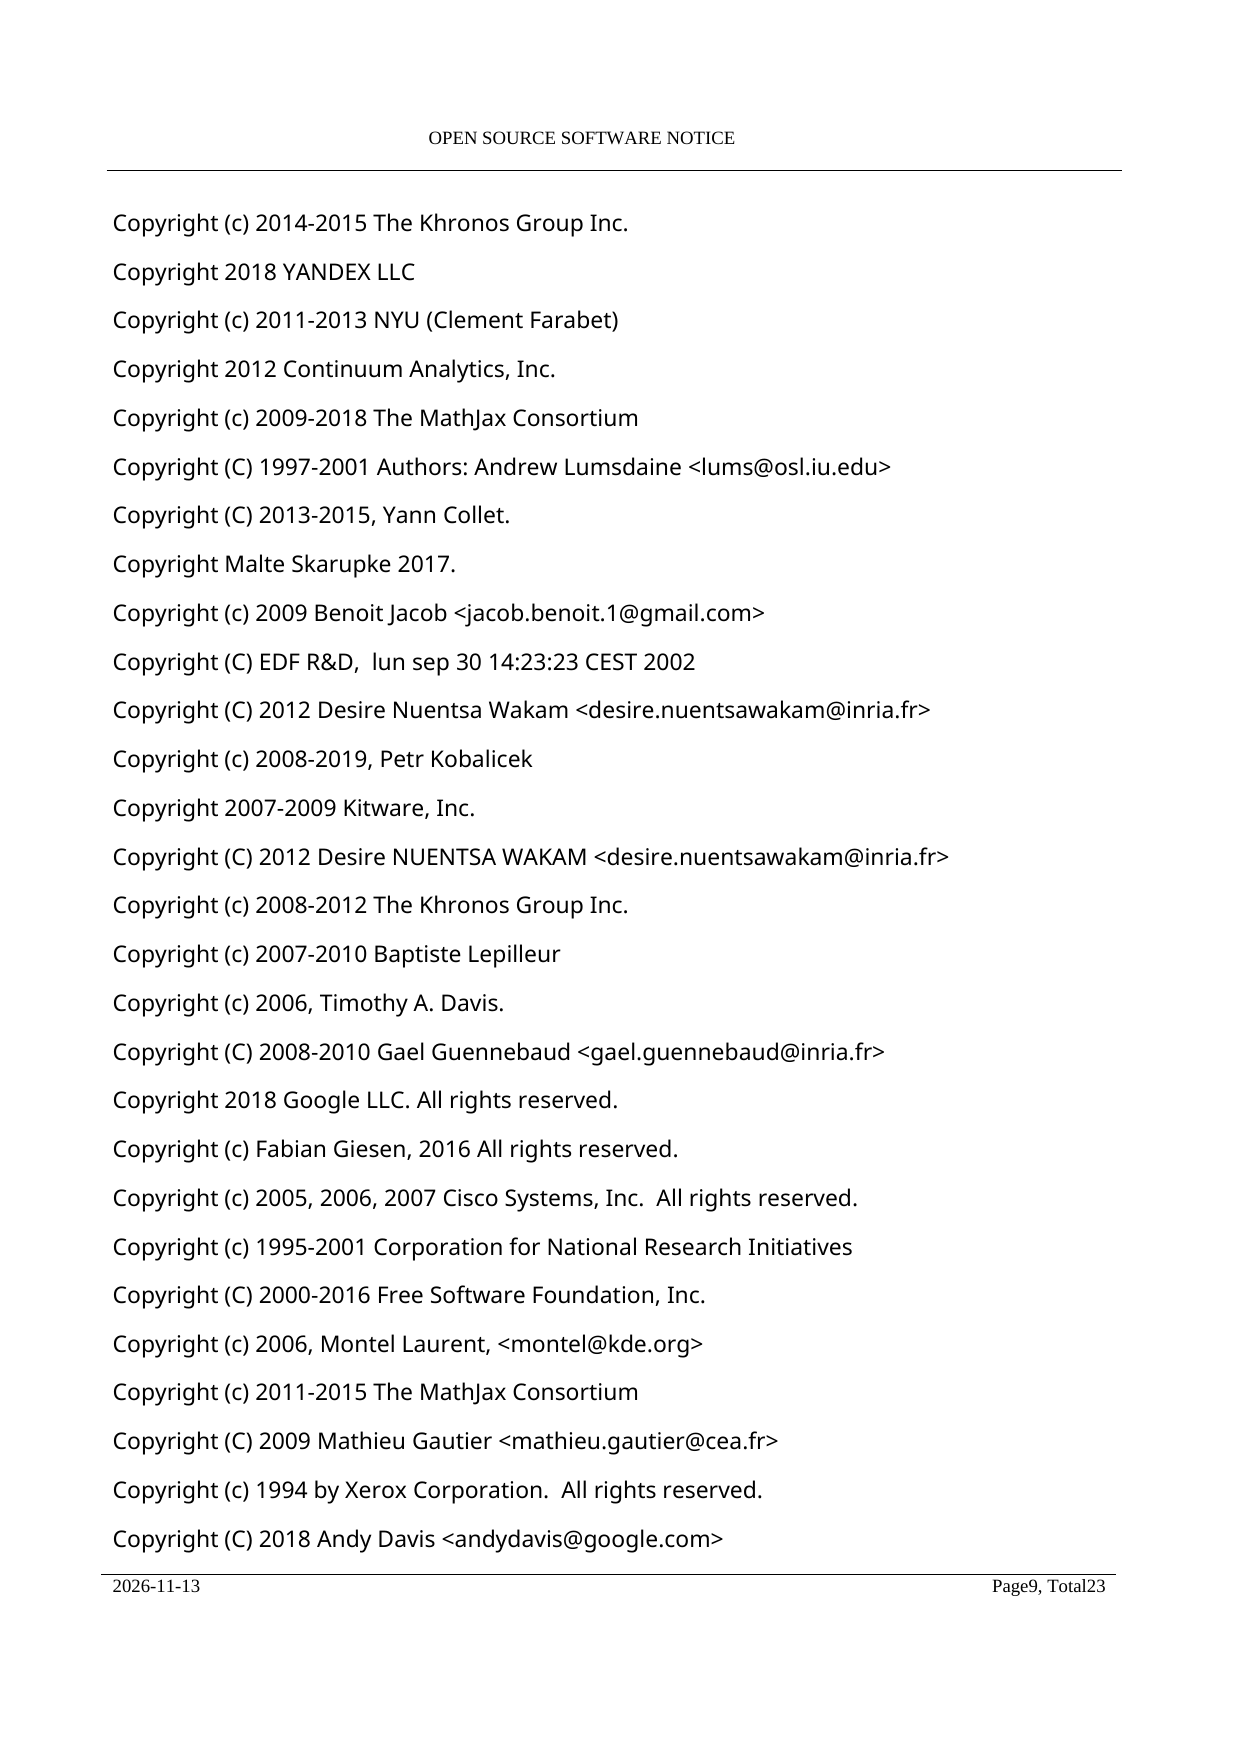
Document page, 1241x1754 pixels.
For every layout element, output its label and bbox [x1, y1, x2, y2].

text [112, 1278, 1128, 1554]
text [112, 206, 1128, 1263]
